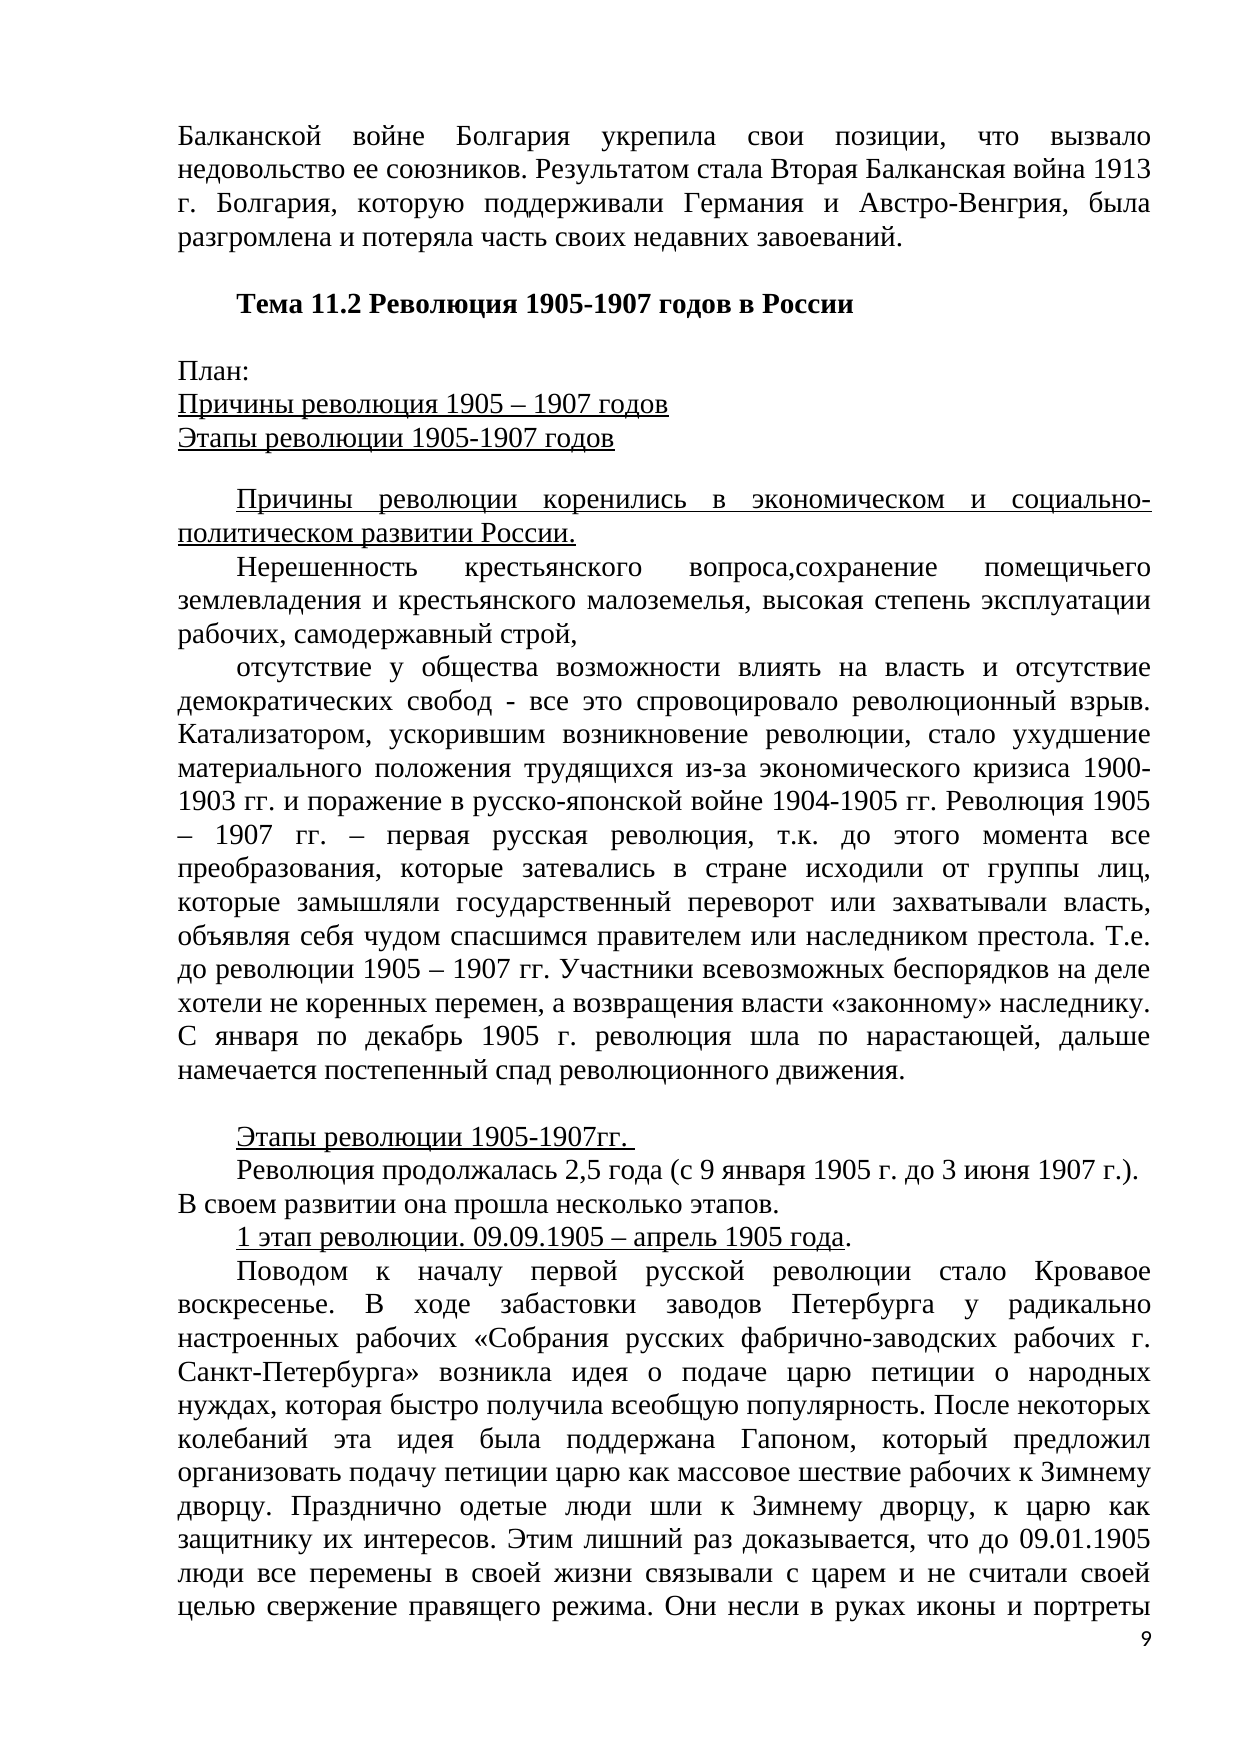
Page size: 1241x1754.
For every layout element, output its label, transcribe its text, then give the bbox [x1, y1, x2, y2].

text отсутствие у общества возможности влиять на власть и отсутствие демократических свобод - все это спровоцировало революционный взрыв. Катализатором, ускорившим возникновение революции, стало ухудшение материального положения трудящихся из-за экономического кризиса 1900-1903 гг. и поражение в русско-японской войне 1904-1905 гг. Революция 1905 – 1907 гг. – первая русская революция, т.к. до этого момента все преобразования, которые затевались в стране исходили от группы лиц, которые замышляли государственный переворот или захватывали власть, объявляя себя чудом спасшимся правителем или наследником престола. Т.е. до революции 1905 – 1907 гг. Участники всевозможных беспорядков на деле хотели не коренных перемен, а возвращения власти «законному» наследнику. С января по декабрь 1905 г. революция шла по нарастающей, дальше намечается постепенный спад революционного движения. [177, 649, 1152, 1085]
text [177, 1253, 1152, 1622]
text Нерешенность крестьянского вопроса,сохранение помещичьего землевладения и крестьянского малоземелья, высокая степень эксплуатации рабочих, самодержавный строй, [177, 549, 1152, 649]
text Этапы революции 1905-1907гг. [177, 1119, 1152, 1152]
text План: Причины революция 1905 – 1907 годов Этапы революции 1905-1907 годов [177, 319, 1152, 482]
text Революция продолжалась 2,5 года (с 9 января 1905 г. до 3 июня 1907 г.). [177, 1152, 1152, 1186]
text 1 этап революции. 09.09.1905 – апрель 1905 года. [177, 1219, 1152, 1253]
text В своем развитии она прошла несколько этапов. [177, 1186, 1152, 1219]
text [177, 118, 1152, 252]
text Тема 11.2 Революция 1905-1907 годов в России [177, 286, 1152, 319]
text Причины революции коренились в экономическом и социально-политическом развитии России. [177, 482, 1152, 549]
